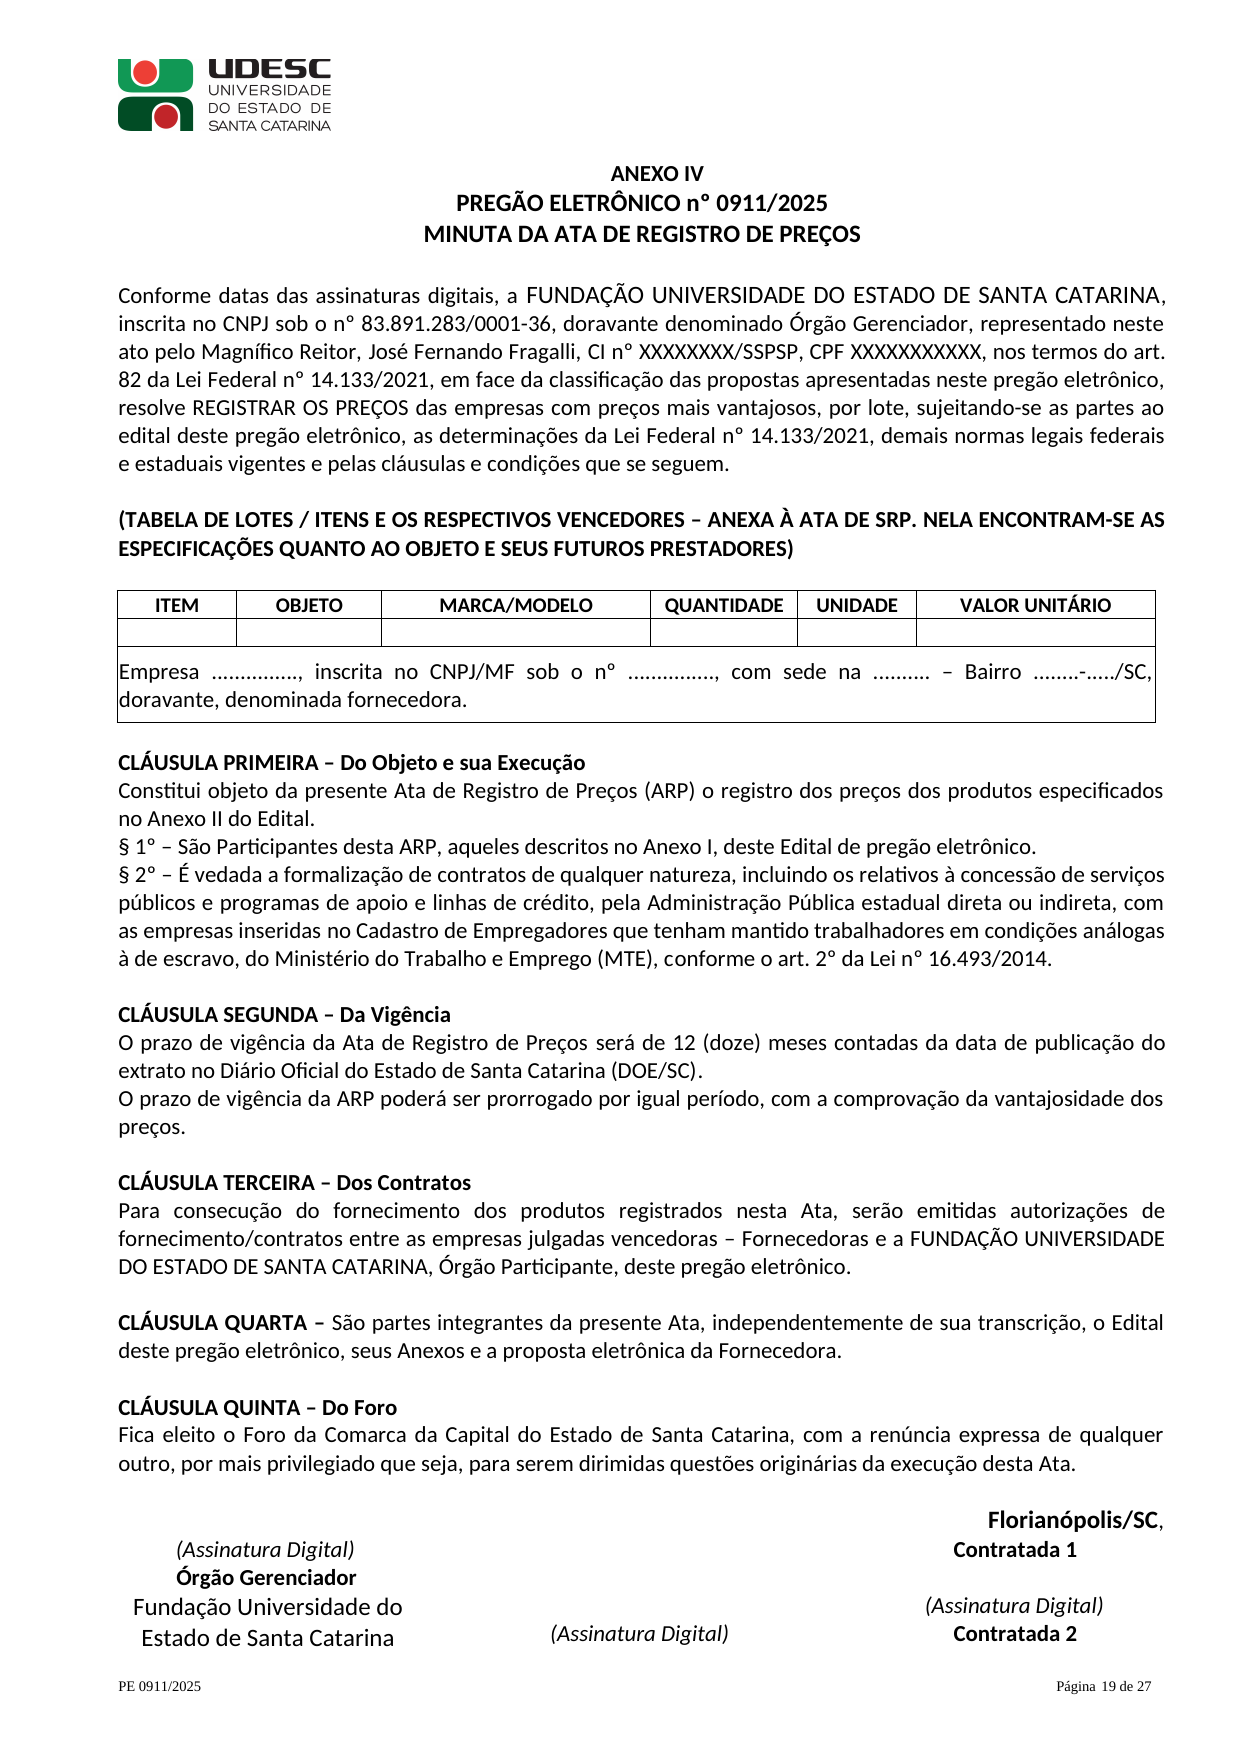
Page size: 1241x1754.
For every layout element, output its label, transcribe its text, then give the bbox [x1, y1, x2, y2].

text CLÁUSULA TERCEIRA – Dos Contratos [118, 1168, 1166, 1196]
table_cell [798, 619, 916, 646]
table_header MARCA/MODELO [382, 591, 650, 618]
subtitle (TABELA DE LOTES / ITENS E OS RESPECTIVOS VENCEDORES – ANEXA À ATA DE SRP. NELA ENCONTRAM-SE AS ESPECIFICAÇÕES QUANTO AO OBJETO E SEUS FUTUROS PRESTADORES) [118, 506, 1166, 562]
table_cell [237, 619, 381, 646]
text Constitui objeto da presente Ata de Registro de Preços (ARP) o registro dos preços dos produtos especificados no Anexo II do Edital. [118, 776, 1166, 832]
text CLÁUSULA SEGUNDA – Da Vigência [118, 1000, 1166, 1028]
table_cell [917, 619, 1155, 646]
text (Assinatura Digital) [492, 1619, 789, 1647]
table_header QUANTIDADE [651, 591, 797, 618]
table_header UNIDADE [798, 591, 916, 618]
text (Assinatura Digital) [867, 1591, 1164, 1619]
subtitle CLÁUSULA PRIMEIRA – Do Objeto e sua Execução [118, 748, 1166, 776]
text O prazo de vigência da ARP poderá ser prorrogado por igual período, com a comprovação da vantajosidade dos preços. [118, 1084, 1166, 1140]
subtitle MINUTA DA ATA DE REGISTRO DE PREÇOS [118, 218, 1166, 248]
table_header VALOR UNITÁRIO [917, 591, 1155, 618]
text Órgão Gerenciador [118, 1563, 415, 1591]
text (Assinatura Digital) [118, 1535, 415, 1563]
text Contratada 2 [867, 1619, 1164, 1647]
table_cell [118, 619, 236, 646]
table_header OBJETO [237, 591, 381, 618]
text , [118, 1505, 1164, 1535]
text O prazo de vigência da Ata de Registro de Preços será de 12 (doze) meses contadas da data de publicação do extrato no Diário Oficial do Estado de Santa Catarina (DOE/SC). [118, 1028, 1166, 1084]
text Contratada 1 [867, 1535, 1164, 1563]
title PREGÃO ELETRÔNICO nº 0911/2025 [118, 187, 1166, 218]
text Conforme datas das assinaturas digitais, a FUNDAÇÃO UNIVERSIDADE DO ESTADO DE SANTA CATARINA, inscrita no CNPJ sob o nº 83.891.283/0001-36, doravante denominado Órgão Gerenciador, representado neste ato pelo Magnífico Reitor, José Fernando Fragalli, CI nº XXXXXXXX/SSPSP, CPF XXXXXXXXXXX, nos termos do art. 82 da Lei Federal nº 14.133/2021, em face da classificação das propostas apresentadas neste pregão eletrônico, resolve REGISTRAR OS PREÇOS das empresas com preços mais vantajosos, por lote, sujeitando-se as partes ao edital deste pregão eletrônico, as determinações da Lei Federal nº 14.133/2021, demais normas legais federais e estaduais vigentes e pelas cláusulas e condições que se seguem. [118, 279, 1166, 478]
text Fundação Universidade do Estado de Santa Catarina [118, 1591, 417, 1652]
table_cell [382, 619, 650, 646]
text CLÁUSULA QUINTA – Do Foro [118, 1393, 1166, 1421]
table_cell [651, 619, 797, 646]
text § 1º – São Participantes desta ARP, aqueles descritos no Anexo I, deste Edital de pregão eletrônico. [118, 832, 1166, 860]
table_header ITEM [118, 591, 236, 618]
text § 2º – É vedada a formalização de contratos de qualquer natureza, incluindo os relativos à concessão de serviços públicos e programas de apoio e linhas de crédito, pela Administração Pública estadual direta ou indireta, com as empresas inseridas no Cadastro de Empregadores que tenham mantido trabalhadores em condições análogas à de escravo, do Ministério do Trabalho e Emprego (MTE), conforme o art. 2º da Lei nº 16.493/2014. [118, 860, 1166, 972]
text CLÁUSULA QUARTA – São partes integrantes da presente Ata, independentemente de sua transcrição, o Edital deste pregão eletrônico, seus Anexos e a proposta eletrônica da Fornecedora. [118, 1308, 1166, 1364]
table_cell Empresa ..............., inscrita no CNPJ/MF sob o nº ..............., com sede na .......... – Bairro ........-...../SC, doravante, denominada fornecedora. [118, 647, 1155, 722]
text Fica eleito o Foro da Comarca da Capital do Estado de Santa Catarina, com a renúncia expressa de qualquer outro, por mais privilegiado que seja, para serem dirimidas questões originárias da execução desta Ata. [118, 1421, 1166, 1477]
picture [118, 59, 331, 131]
list ANEXO IV [148, 159, 1166, 187]
text Para consecução do fornecimento dos produtos registrados nesta Ata, serão emitidas autorizações de fornecimento/contratos entre as empresas julgadas vencedoras – Fornecedoras e a FUNDAÇÃO UNIVERSIDADE DO ESTADO DE SANTA CATARINA, Órgão Participante, deste pregão eletrônico. [118, 1196, 1166, 1281]
